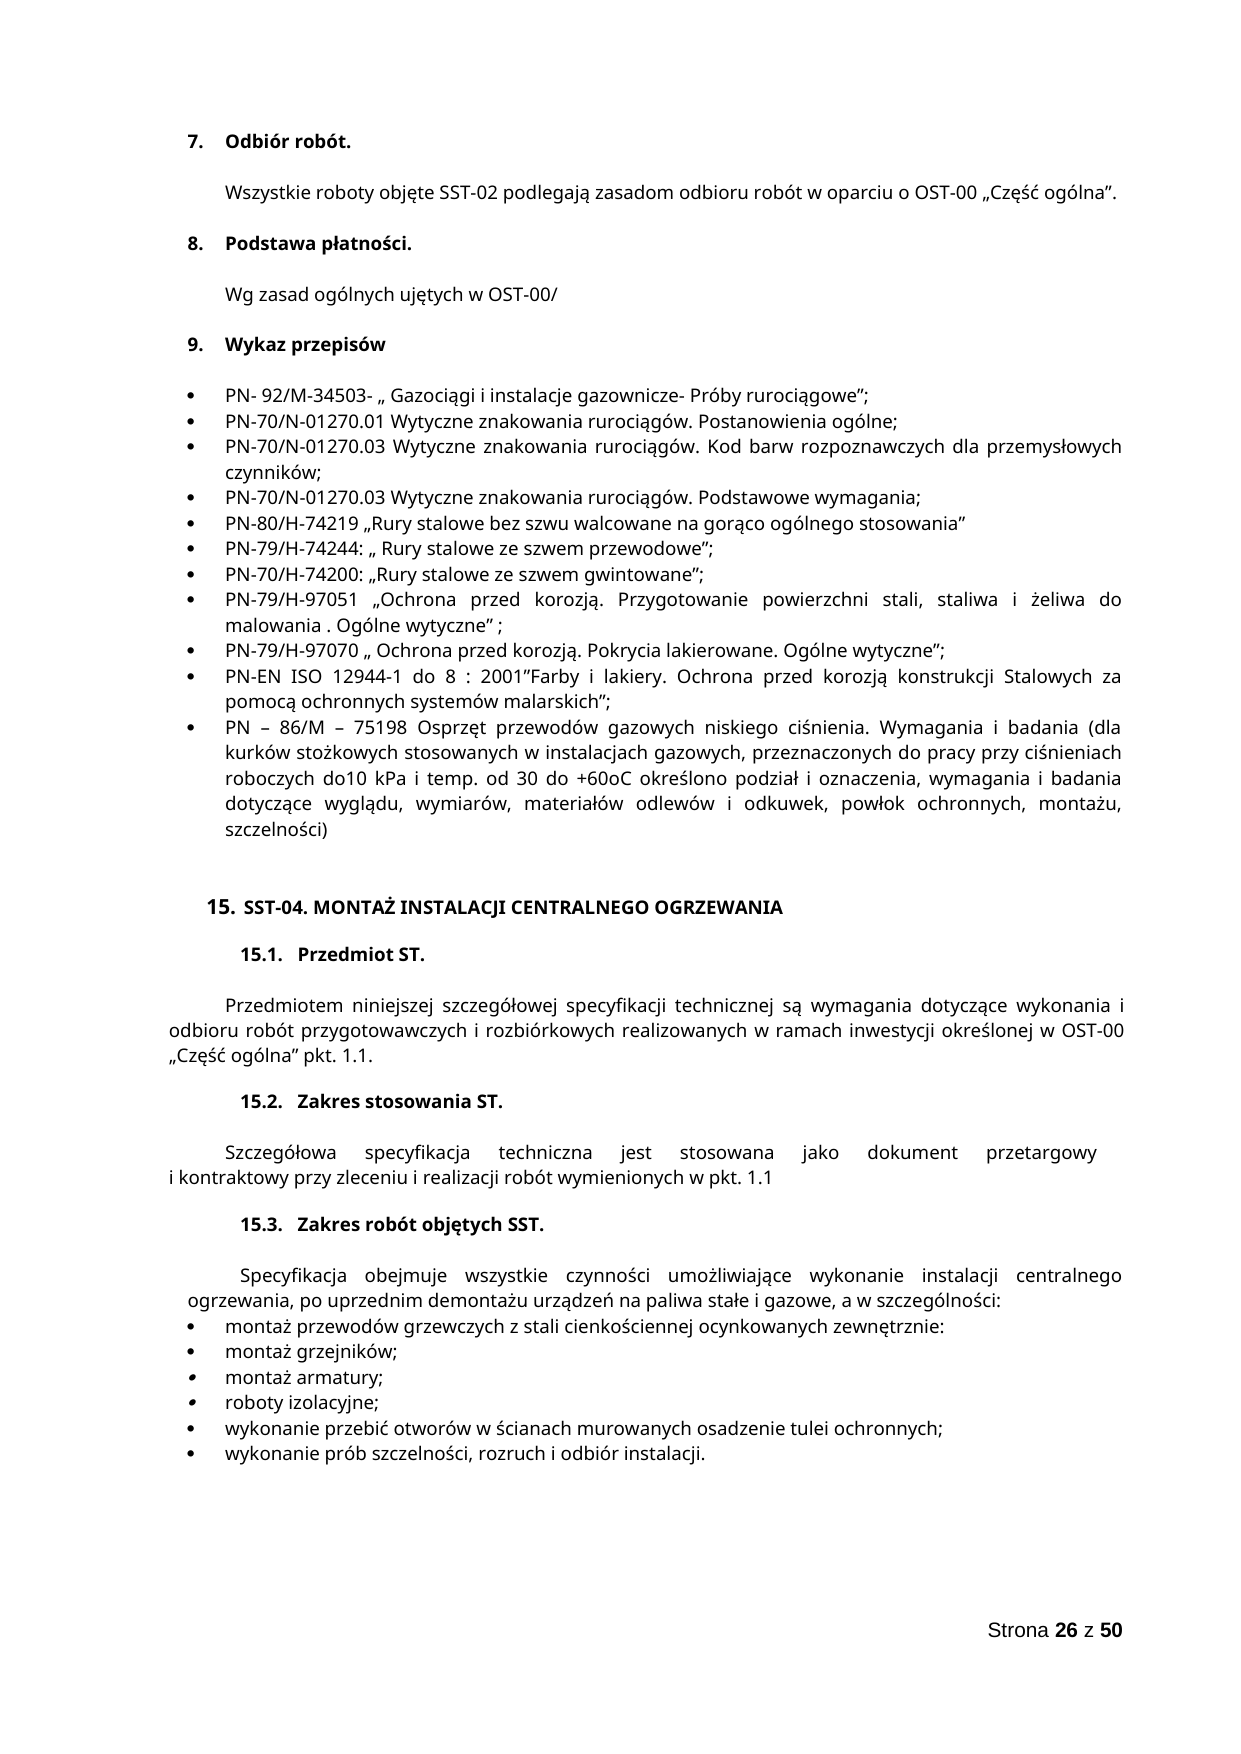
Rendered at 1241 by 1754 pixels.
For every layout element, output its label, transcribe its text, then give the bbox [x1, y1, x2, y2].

list roboty izolacyjne; [187, 1389, 1123, 1415]
list PN – 86/M – 75198 Osprzęt przewodów gazowych niskiego ciśnienia. Wymagania i badania (dla kurków stożkowych stosowanych w instalacjach gazowych, przeznaczonych do pracy przy ciśnieniach roboczych do10 kPa i temp. od 30 do +60oC określono podział i oznaczenia, wymagania i badania dotyczące wyglądu, wymiarów, materiałów odlewów i odkuwek, powłok ochronnych, montażu, szczelności) [187, 714, 1123, 842]
text Odbiór robót. [187, 128, 1123, 154]
text Wg zasad ogólnych ujętych w OST-00/ [169, 281, 1125, 306]
text Podstawa płatności. [187, 230, 1123, 255]
list Zakres robót objętych SST. [240, 1211, 1123, 1236]
list wykonanie przebić otworów w ścianach murowanych osadzenie tulei ochronnych; [187, 1415, 1123, 1441]
list PN-79/H-97051 „Ochrona przed korozją. Przygotowanie powierzchni stali, staliwa i żeliwa do malowania . Ogólne wytyczne” ; [187, 587, 1123, 638]
text Wszystkie roboty objęte SST-02 podlegają zasadom odbioru robót w oparciu o OST-00 „Część ogólna”. [169, 179, 1125, 205]
list Przedmiot ST. [240, 941, 1123, 967]
list montaż grzejników; [187, 1338, 1123, 1364]
list PN-79/H-74244: „ Rury stalowe ze szwem przewodowe”; [187, 536, 1123, 561]
text Szczegółowa specyfikacja techniczna jest stosowana jako dokument przetargowy i kontraktowy przy zleceniu i realizacji robót wymienionych w pkt. 1.1 [169, 1139, 1125, 1190]
list PN- 92/M-34503- „ Gazociągi i instalacje gazownicze- Próby rurociągowe”; [187, 382, 1123, 408]
list Zakres stosowania ST. [240, 1089, 1123, 1114]
list PN-79/H-97070 „ Ochrona przed korozją. Pokrycia lakierowane. Ogólne wytyczne”; [187, 638, 1123, 663]
list PN-70/H-74200: „Rury stalowe ze szwem gwintowane”; [187, 561, 1123, 587]
list montaż armatury; [187, 1364, 1123, 1389]
text Przedmiotem niniejszej szczegółowej specyfikacji technicznej są wymagania dotyczące wykonania i odbioru robót przygotowawczych i rozbiórkowych realizowanych w ramach inwestycji określonej w OST-00 „Część ogólna” pkt. 1.1. [169, 992, 1125, 1068]
list PN-EN ISO 12944-1 do 8 : 2001”Farby i lakiery. Ochrona przed korozją konstrukcji Stalowych za pomocą ochronnych systemów malarskich”; [187, 663, 1123, 714]
list PN-70/N-01270.03 Wytyczne znakowania rurociągów. Podstawowe wymagania; [187, 484, 1123, 510]
list PN-80/H-74219 „Rury stalowe bez szwu walcowane na gorąco ogólnego stosowania” [187, 510, 1123, 536]
text SST-04. MONTAŻ INSTALACJI CENTRALNEGO OGRZEWANIA [206, 892, 1123, 920]
text Specyfikacja obejmuje wszystkie czynności umożliwiające wykonanie instalacji centralnego ogrzewania, po uprzednim demontażu urządzeń na paliwa stałe i gazowe, a w szczególności: [187, 1262, 1123, 1313]
list wykonanie prób szczelności, rozruch i odbiór instalacji. [187, 1441, 1123, 1466]
text Wykaz przepisów [187, 331, 1123, 357]
list montaż przewodów grzewczych z stali cienkościennej ocynkowanych zewnętrznie: [187, 1313, 1123, 1338]
list PN-70/N-01270.03 Wytyczne znakowania rurociągów. Kod barw rozpoznawczych dla przemysłowych czynników; [187, 433, 1123, 484]
list PN-70/N-01270.01 Wytyczne znakowania rurociągów. Postanowienia ogólne; [187, 408, 1123, 433]
